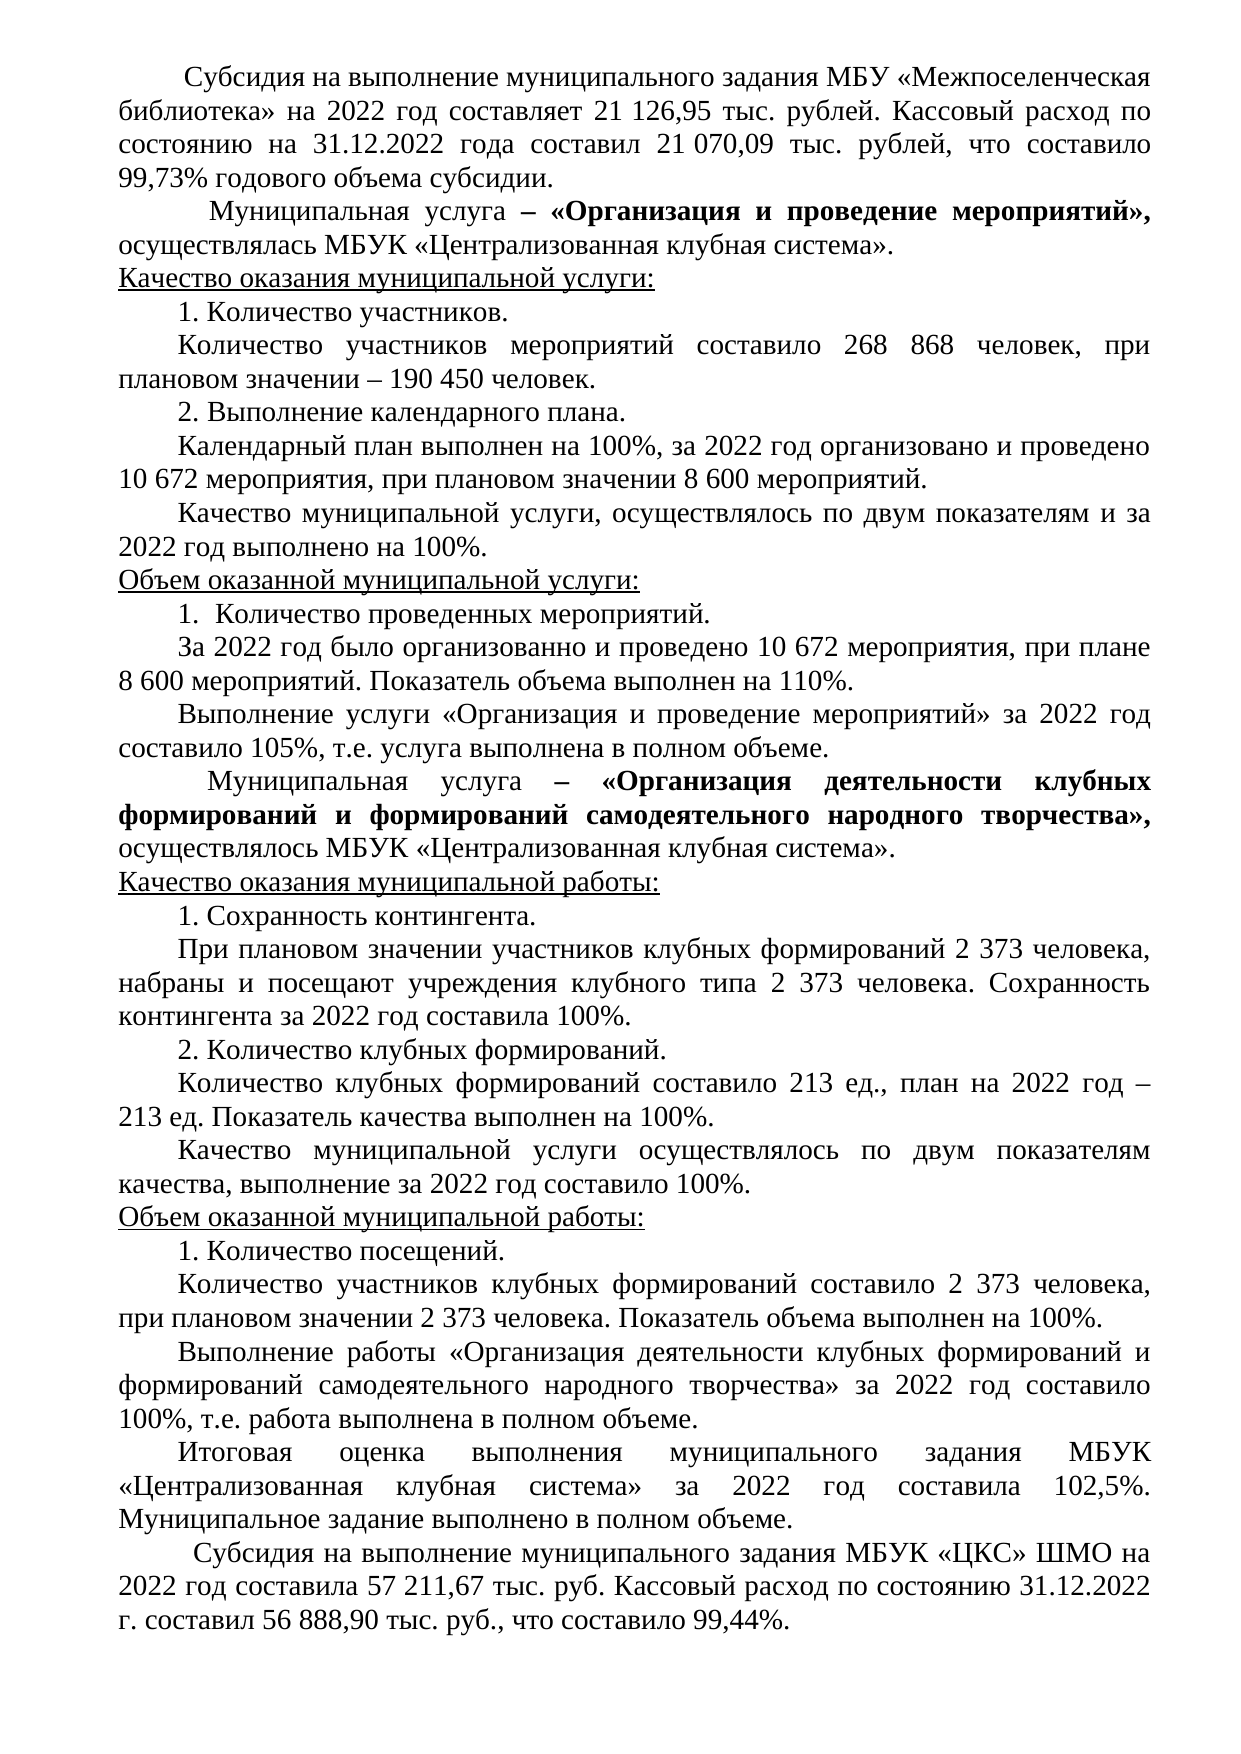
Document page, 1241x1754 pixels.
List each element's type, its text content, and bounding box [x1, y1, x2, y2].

text Муниципальная услуга – «Организация деятельности клубных формирований и формирований самодеятельного народного творчества», осуществлялось МБУК «Централизованная клубная система». [118, 763, 1152, 864]
text Качество оказания муниципальной услуги: [118, 260, 1152, 294]
text Субсидия на выполнение муниципального задания МБУ «Межпоселенческая библиотека» на 2022 год составляет 21 126,95 тыс. рублей. Кассовый расход по состоянию на 31.12.2022 года составил 21 070,09 тыс. рублей, что составило 99,73% годового объема субсидии. [118, 59, 1152, 193]
list Выполнение календарного плана. [177, 394, 1152, 428]
list Количество проведенных мероприятий. [177, 596, 1152, 629]
text 1. Количество посещений. [118, 1233, 1152, 1267]
text Муниципальная услуга – «Организация и проведение мероприятий», осуществлялась МБУК «Централизованная клубная система». [118, 193, 1152, 260]
text 1. Сохранность контингента. [118, 898, 1152, 931]
text При плановом значении участников клубных формирований 2 373 человека, набраны и посещают учреждения клубного типа 2 373 человека. Сохранность контингента за 2022 год составила 100%. [118, 931, 1152, 1032]
text Качество муниципальной услуги, осуществлялось по двум показателям и за 2022 год выполнено на 100%. [118, 495, 1152, 562]
text 1. Количество участников. [118, 294, 1152, 327]
text Качество оказания муниципальной работы: [118, 864, 1152, 898]
text За 2022 год было организованно и проведено 10 672 мероприятия, при плане 8 600 мероприятий. Показатель объема выполнен на 110%. [118, 629, 1152, 696]
text Количество участников клубных формирований составило 2 373 человека, при плановом значении 2 373 человека. Показатель объема выполнен на 100%. [118, 1267, 1152, 1334]
text Качество муниципальной услуги осуществлялось по двум показателям качества, выполнение за 2022 год составило 100%. [118, 1132, 1152, 1199]
text Количество клубных формирований составило 213 ед., план на 2022 год – 213 ед. Показатель качества выполнен на 100%. [118, 1065, 1152, 1132]
text Объем оказанной муниципальной работы: [118, 1199, 1152, 1233]
text Объем оказанной муниципальной услуги: [118, 562, 1152, 596]
text Выполнение услуги «Организация и проведение мероприятий» за 2022 год составило 105%, т.е. услуга выполнена в полном объеме. [118, 696, 1152, 763]
text Итоговая оценка выполнения муниципального задания МБУК «Централизованная клубная система» за 2022 год составила 102,5%. Муниципальное задание выполнено в полном объеме. [118, 1434, 1152, 1535]
text 2. Количество клубных формирований. [118, 1032, 1152, 1065]
text Субсидия на выполнение муниципального задания МБУК «ЦКС» ШМО на 2022 год составила 57 211,67 тыс. руб. Кассовый расход по состоянию 31.12.2022 г. составил 56 888,90 тыс. руб., что составило 99,44%. [118, 1535, 1152, 1636]
text Выполнение работы «Организация деятельности клубных формирований и формирований самодеятельного народного творчества» за 2022 год составило 100%, т.е. работа выполнена в полном объеме. [118, 1334, 1152, 1434]
text Количество участников мероприятий составило 268 868 человек, при плановом значении – 190 450 человек. [118, 327, 1152, 394]
text Календарный план выполнен на 100%, за 2022 год организовано и проведено 10 672 мероприятия, при плановом значении 8 600 мероприятий. [118, 428, 1152, 495]
